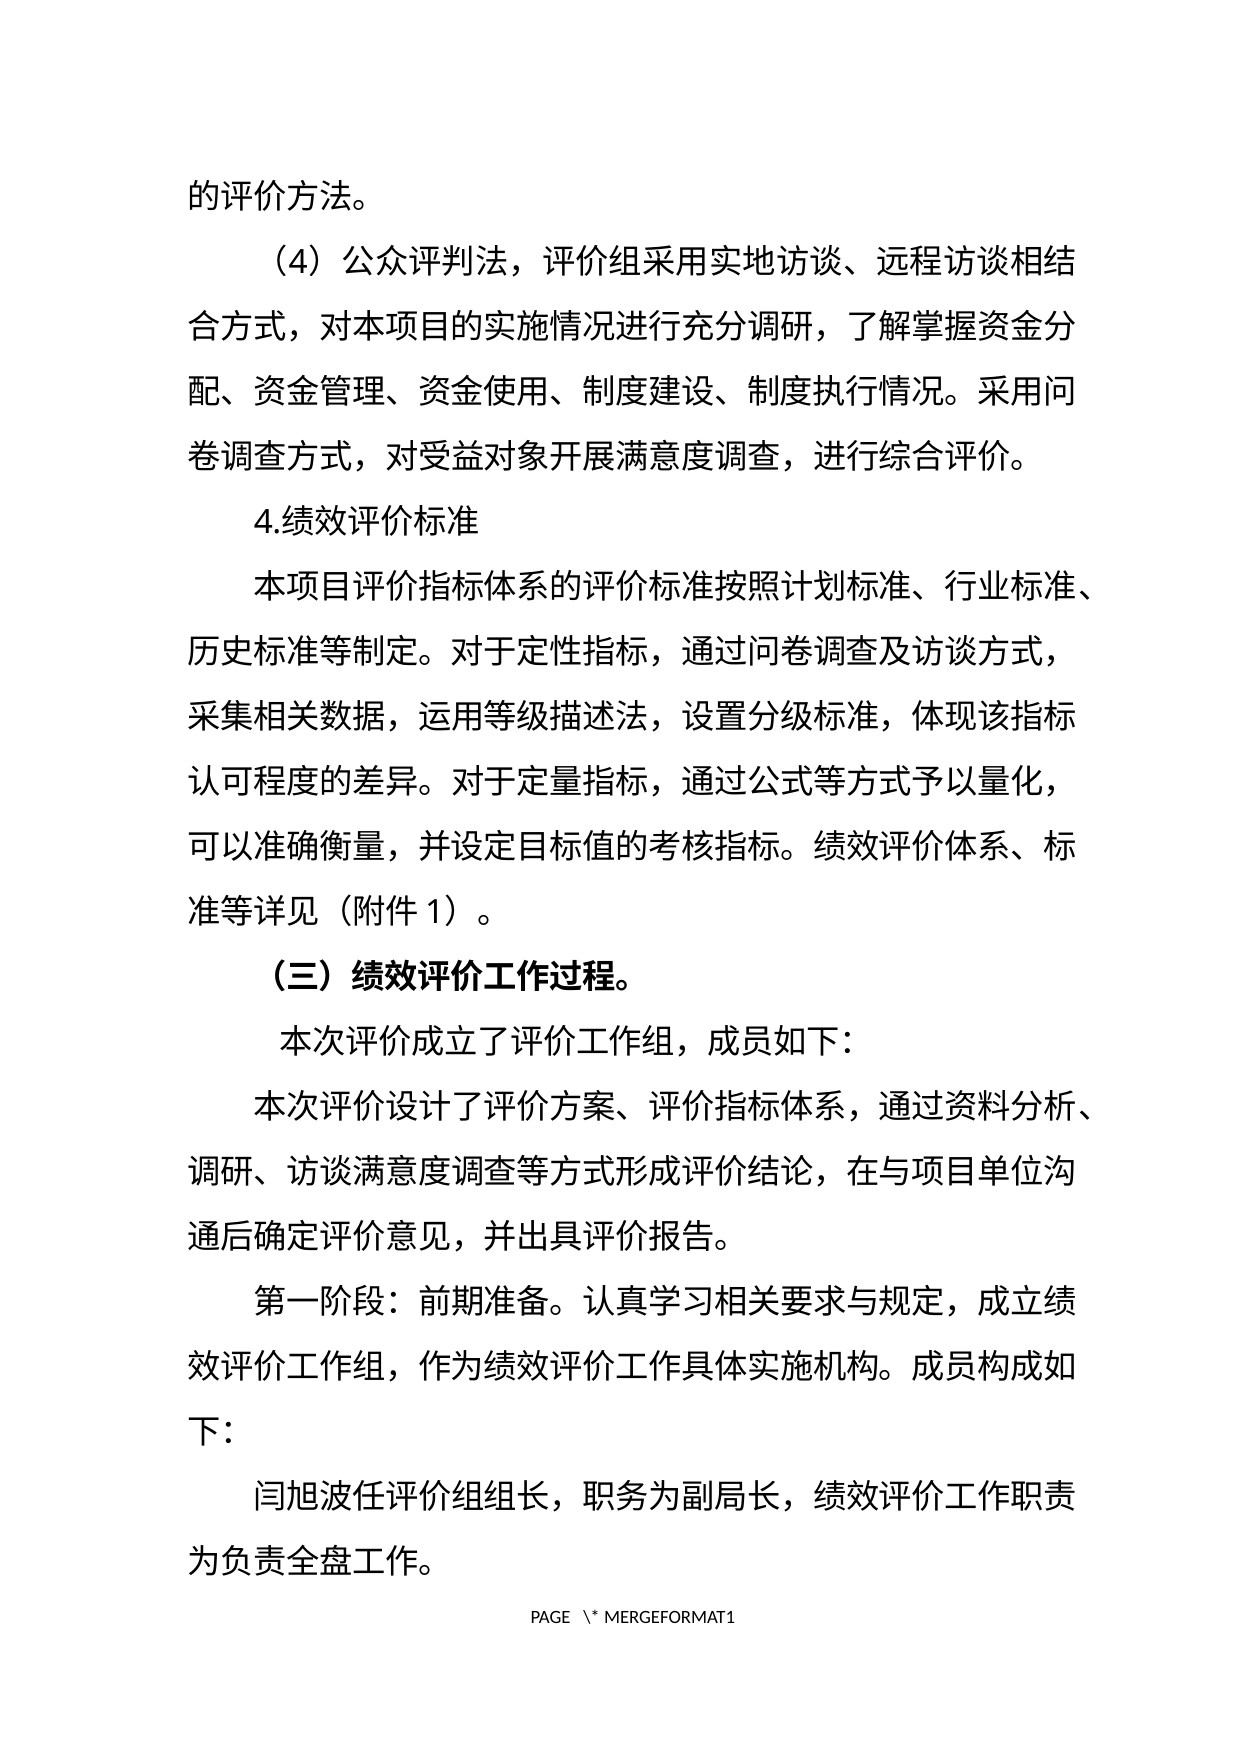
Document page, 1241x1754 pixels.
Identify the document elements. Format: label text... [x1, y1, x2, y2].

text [187, 1007, 1078, 1592]
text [187, 162, 1078, 942]
text （三）绩效评价工作过程。 [187, 942, 1078, 1007]
